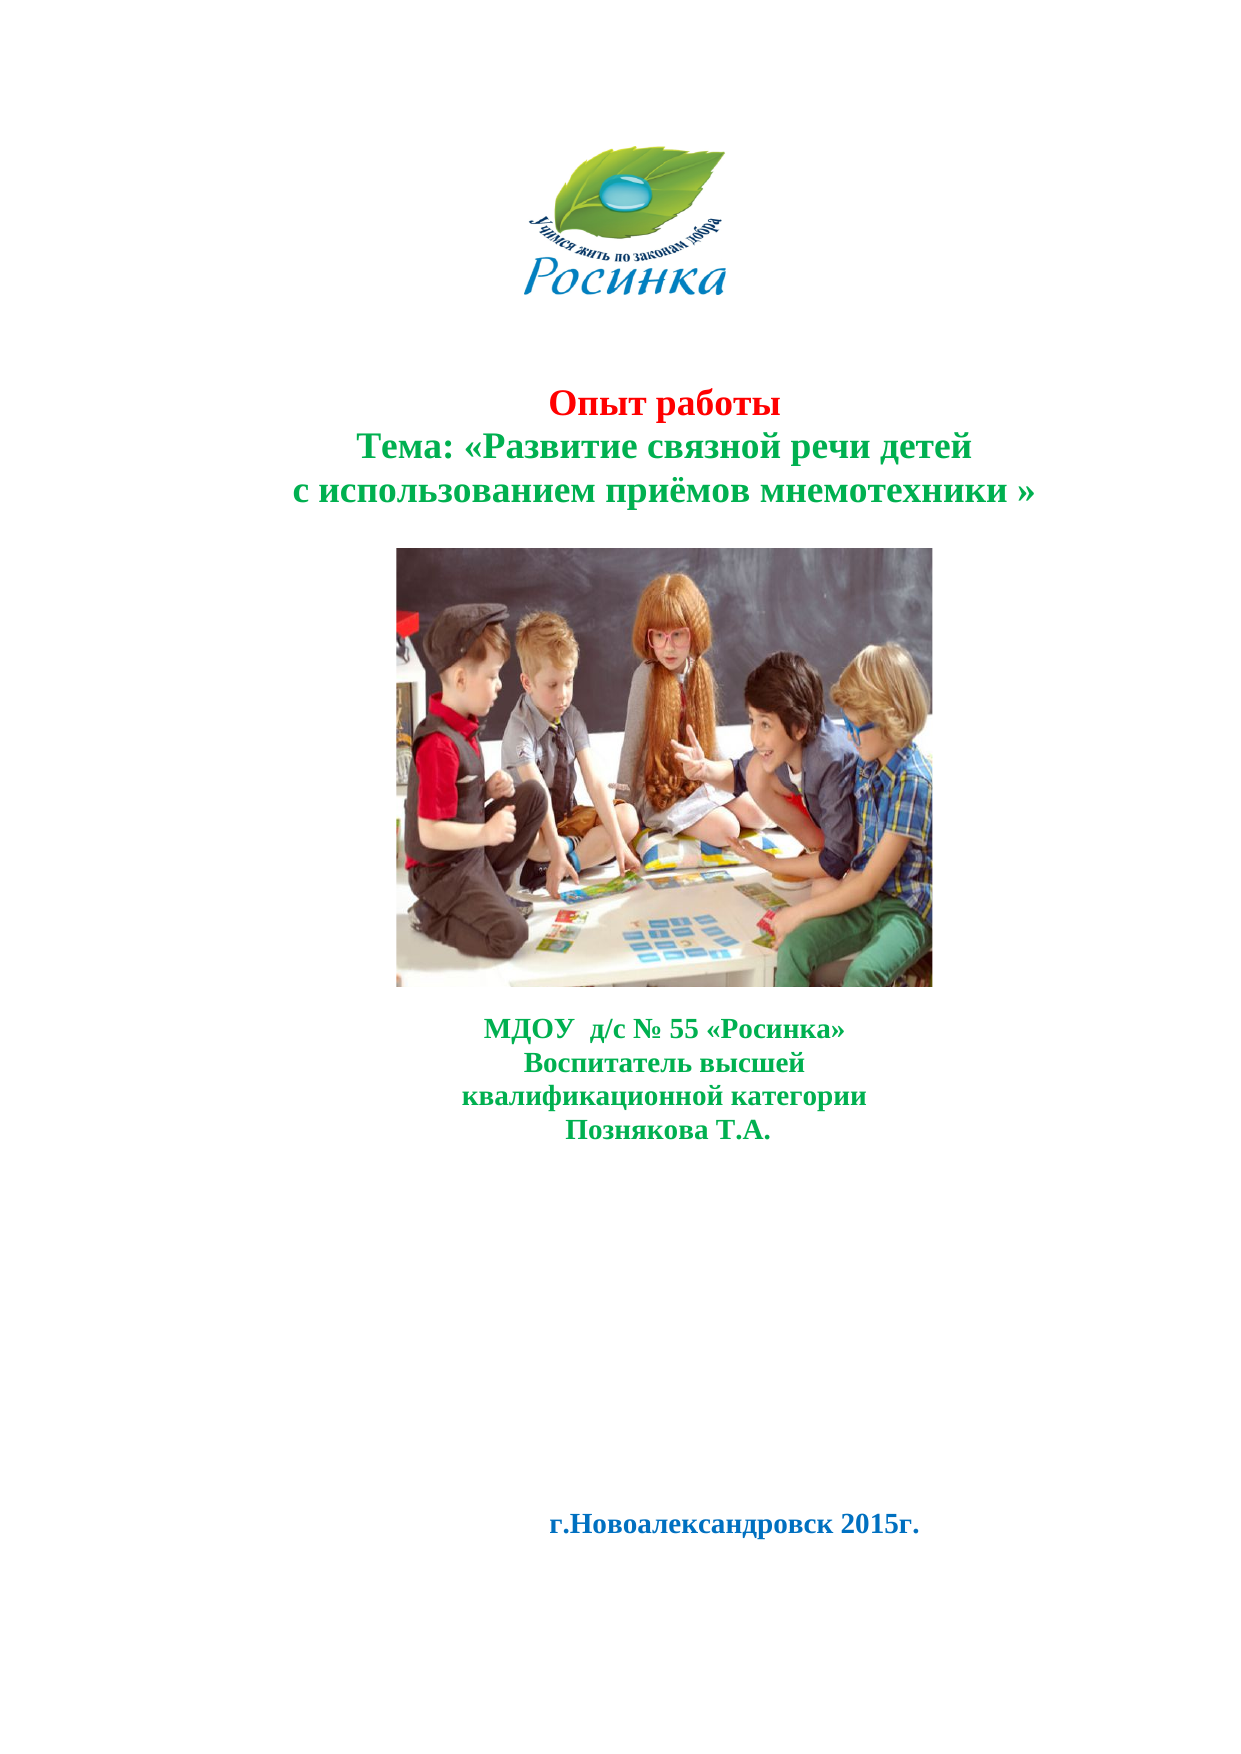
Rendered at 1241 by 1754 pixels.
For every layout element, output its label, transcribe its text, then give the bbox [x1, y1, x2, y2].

text Познякова Т.А. [177, 1112, 1152, 1145]
text квалификационной категории [177, 1078, 1152, 1112]
picture [721, 277, 726, 295]
text Воспитатель высшей [177, 1045, 1152, 1078]
text Опыт работы [177, 381, 1152, 424]
picture [524, 146, 726, 295]
picture [705, 271, 722, 295]
text с использованием приёмов мнемотехники » [177, 467, 1152, 510]
picture [396, 548, 933, 987]
text Тема: «Развитие связной речи детей [177, 424, 1152, 467]
text МДОУ д/с № 55 «Росинка» [177, 1011, 1152, 1045]
text г.Новоалександровск 2015г. [177, 1507, 1152, 1540]
